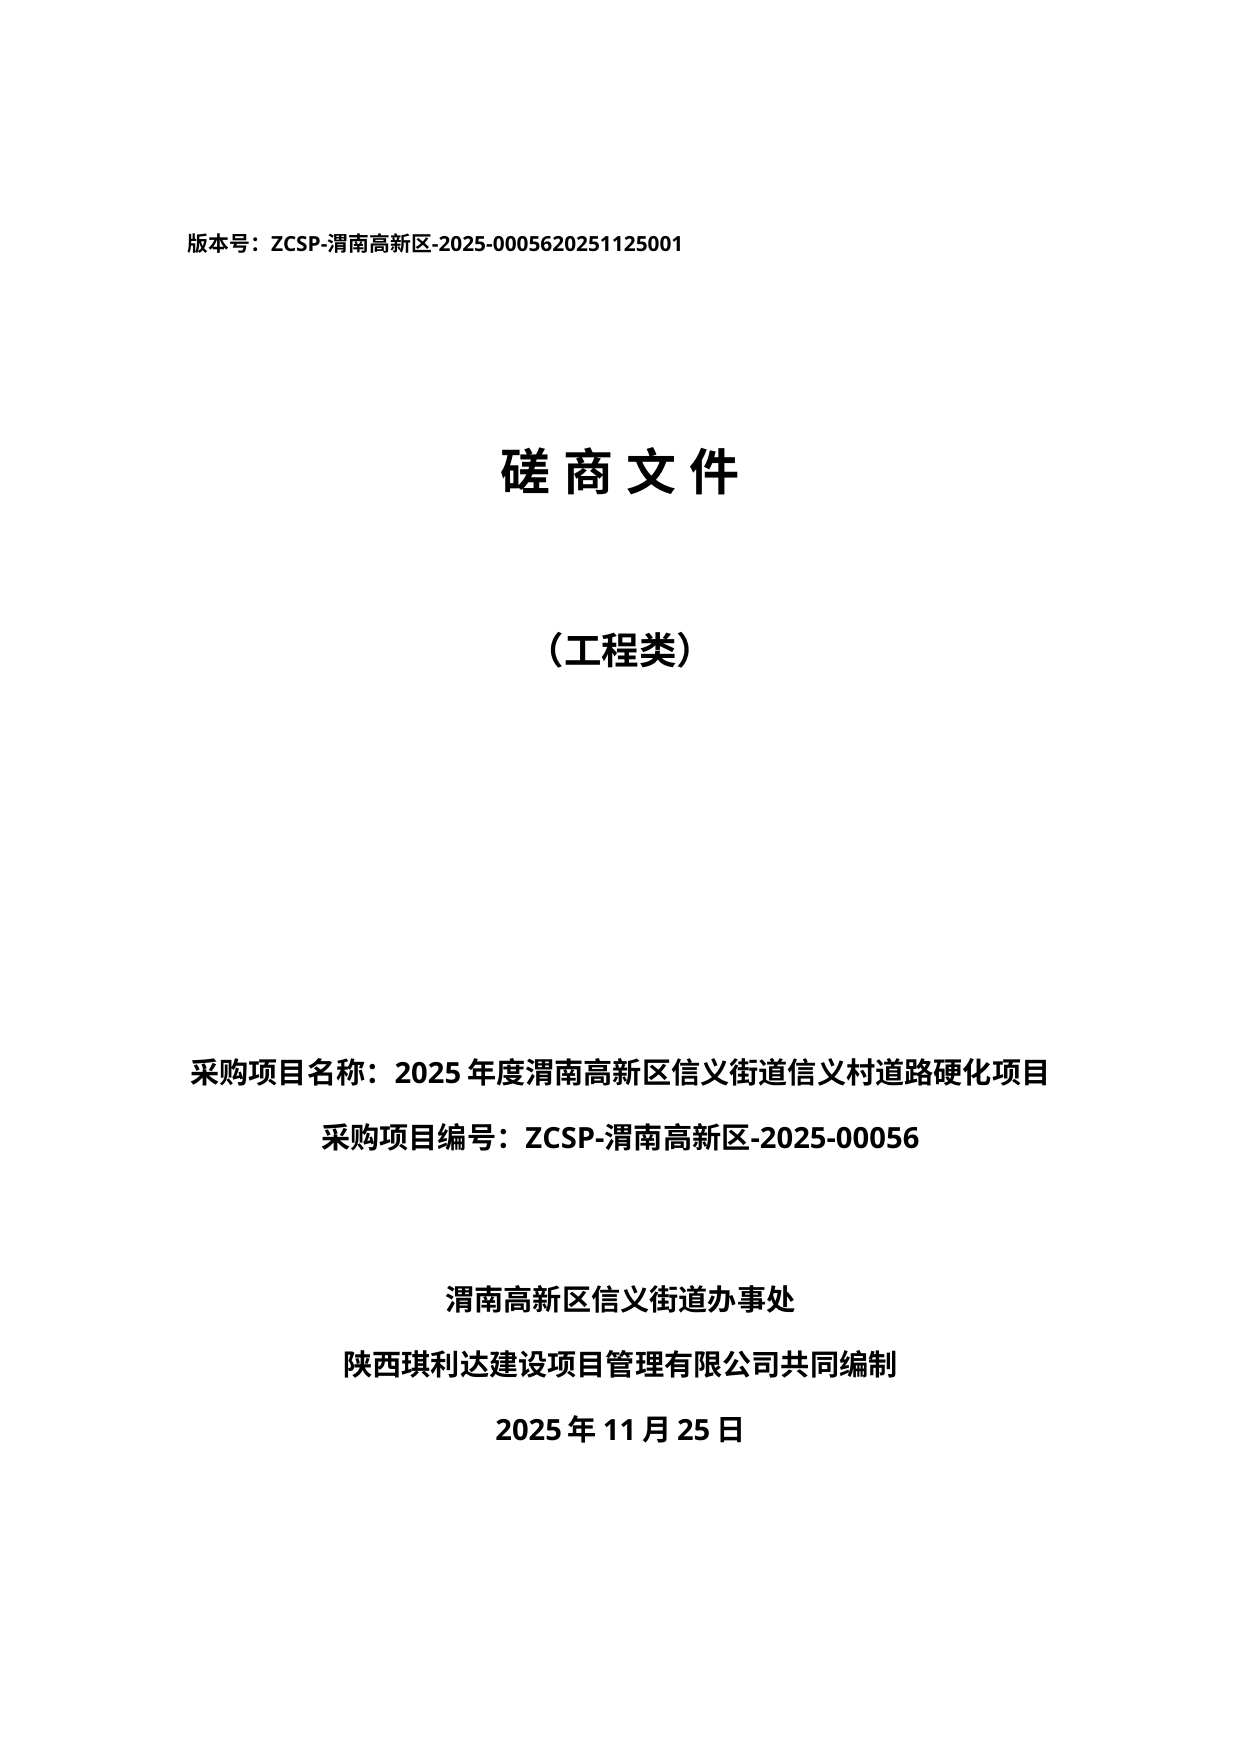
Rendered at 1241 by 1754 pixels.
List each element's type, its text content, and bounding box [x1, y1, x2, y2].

text 版本号：ZCSP-渭南高新区-2025-0005620251125001 [187, 227, 1053, 422]
text 2025年11月25日 [187, 1397, 1053, 1462]
text 陕西琪利达建设项目管理有限公司共同编制 [187, 1332, 1053, 1397]
text 渭南高新区信义街道办事处 [187, 1267, 1053, 1332]
text 采购项目编号：ZCSP-渭南高新区-2025-00056 [187, 1104, 1053, 1267]
text （工程类） [187, 617, 1053, 1039]
text 磋 商 文 件 [187, 422, 1053, 617]
text 采购项目名称：2025年度渭南高新区信义街道信义村道路硬化项目 [187, 1039, 1053, 1104]
